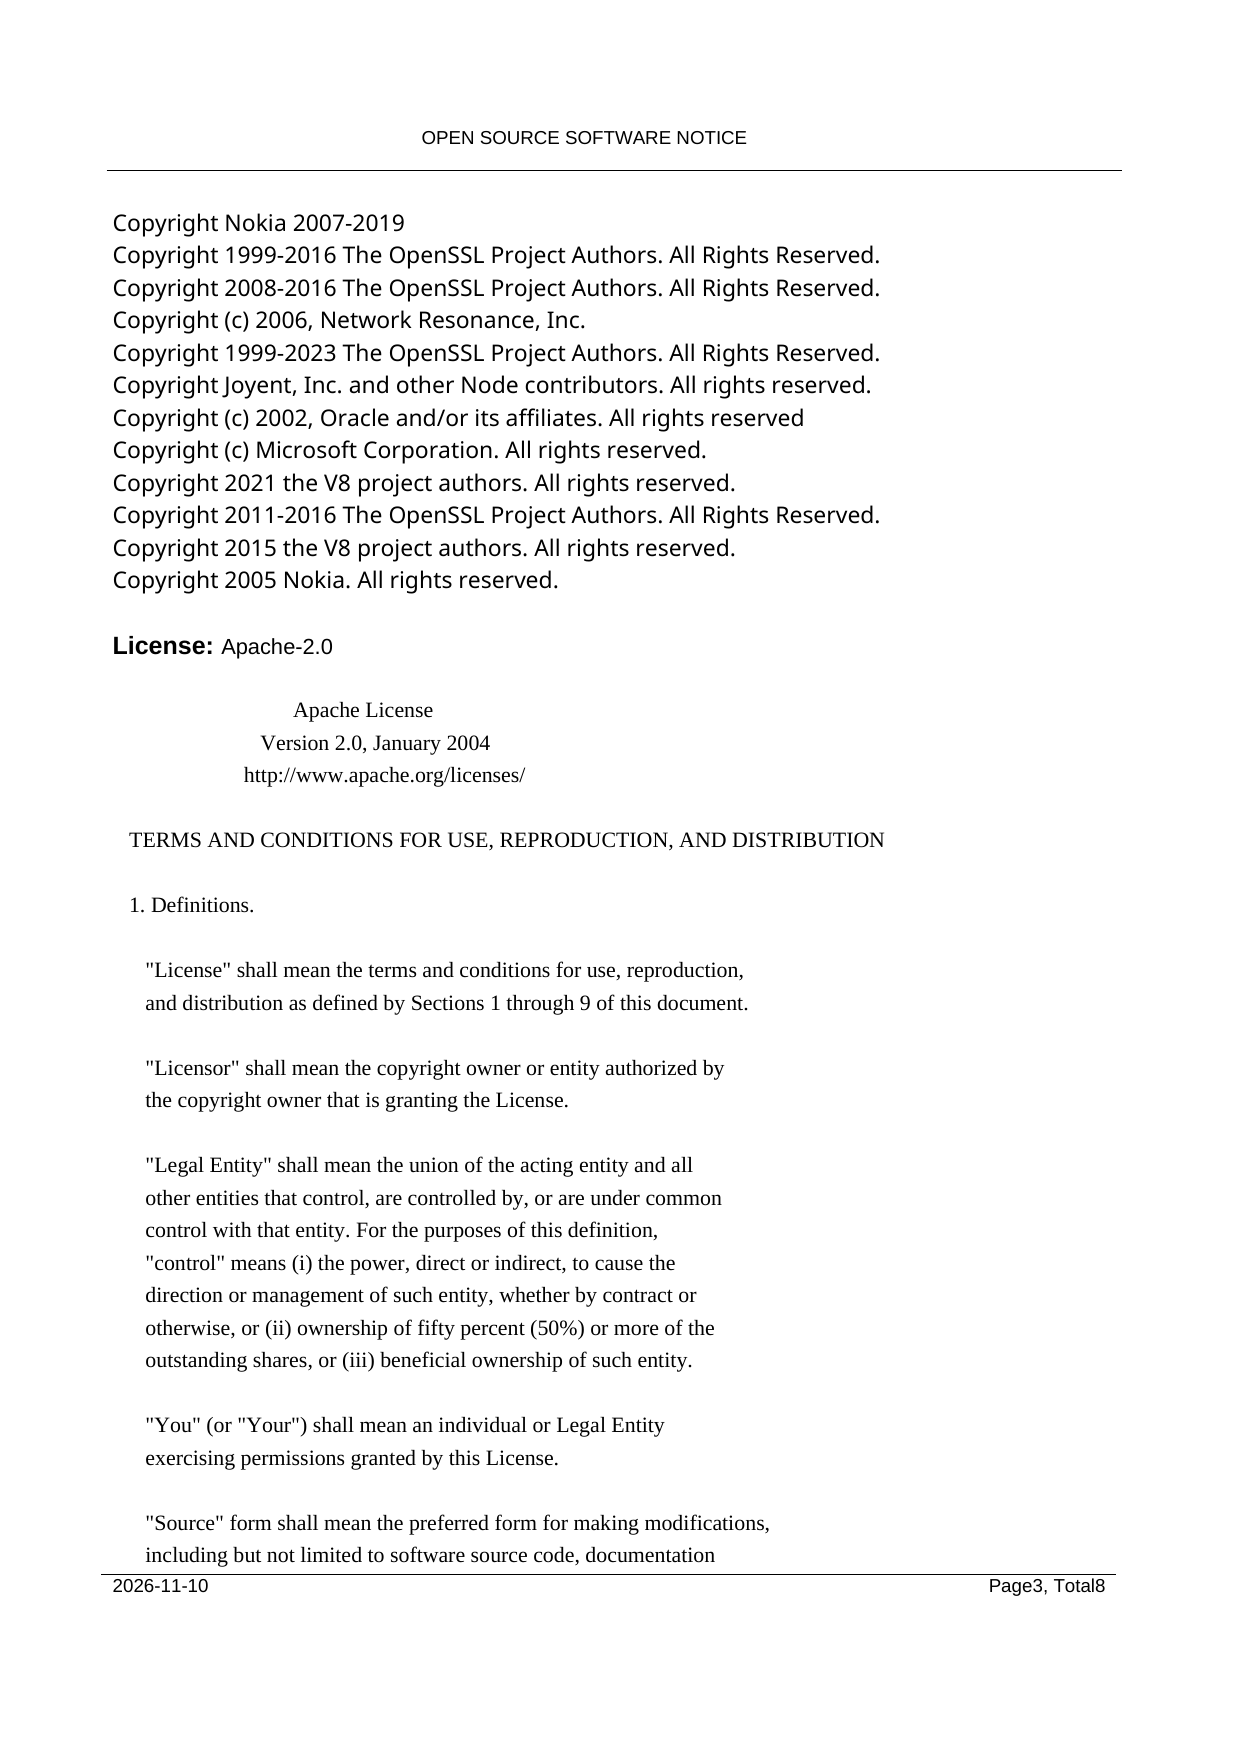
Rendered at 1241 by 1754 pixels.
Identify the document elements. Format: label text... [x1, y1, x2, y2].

text License: Apache-2.0 [112, 629, 1128, 661]
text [112, 661, 1128, 1571]
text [112, 206, 1128, 629]
